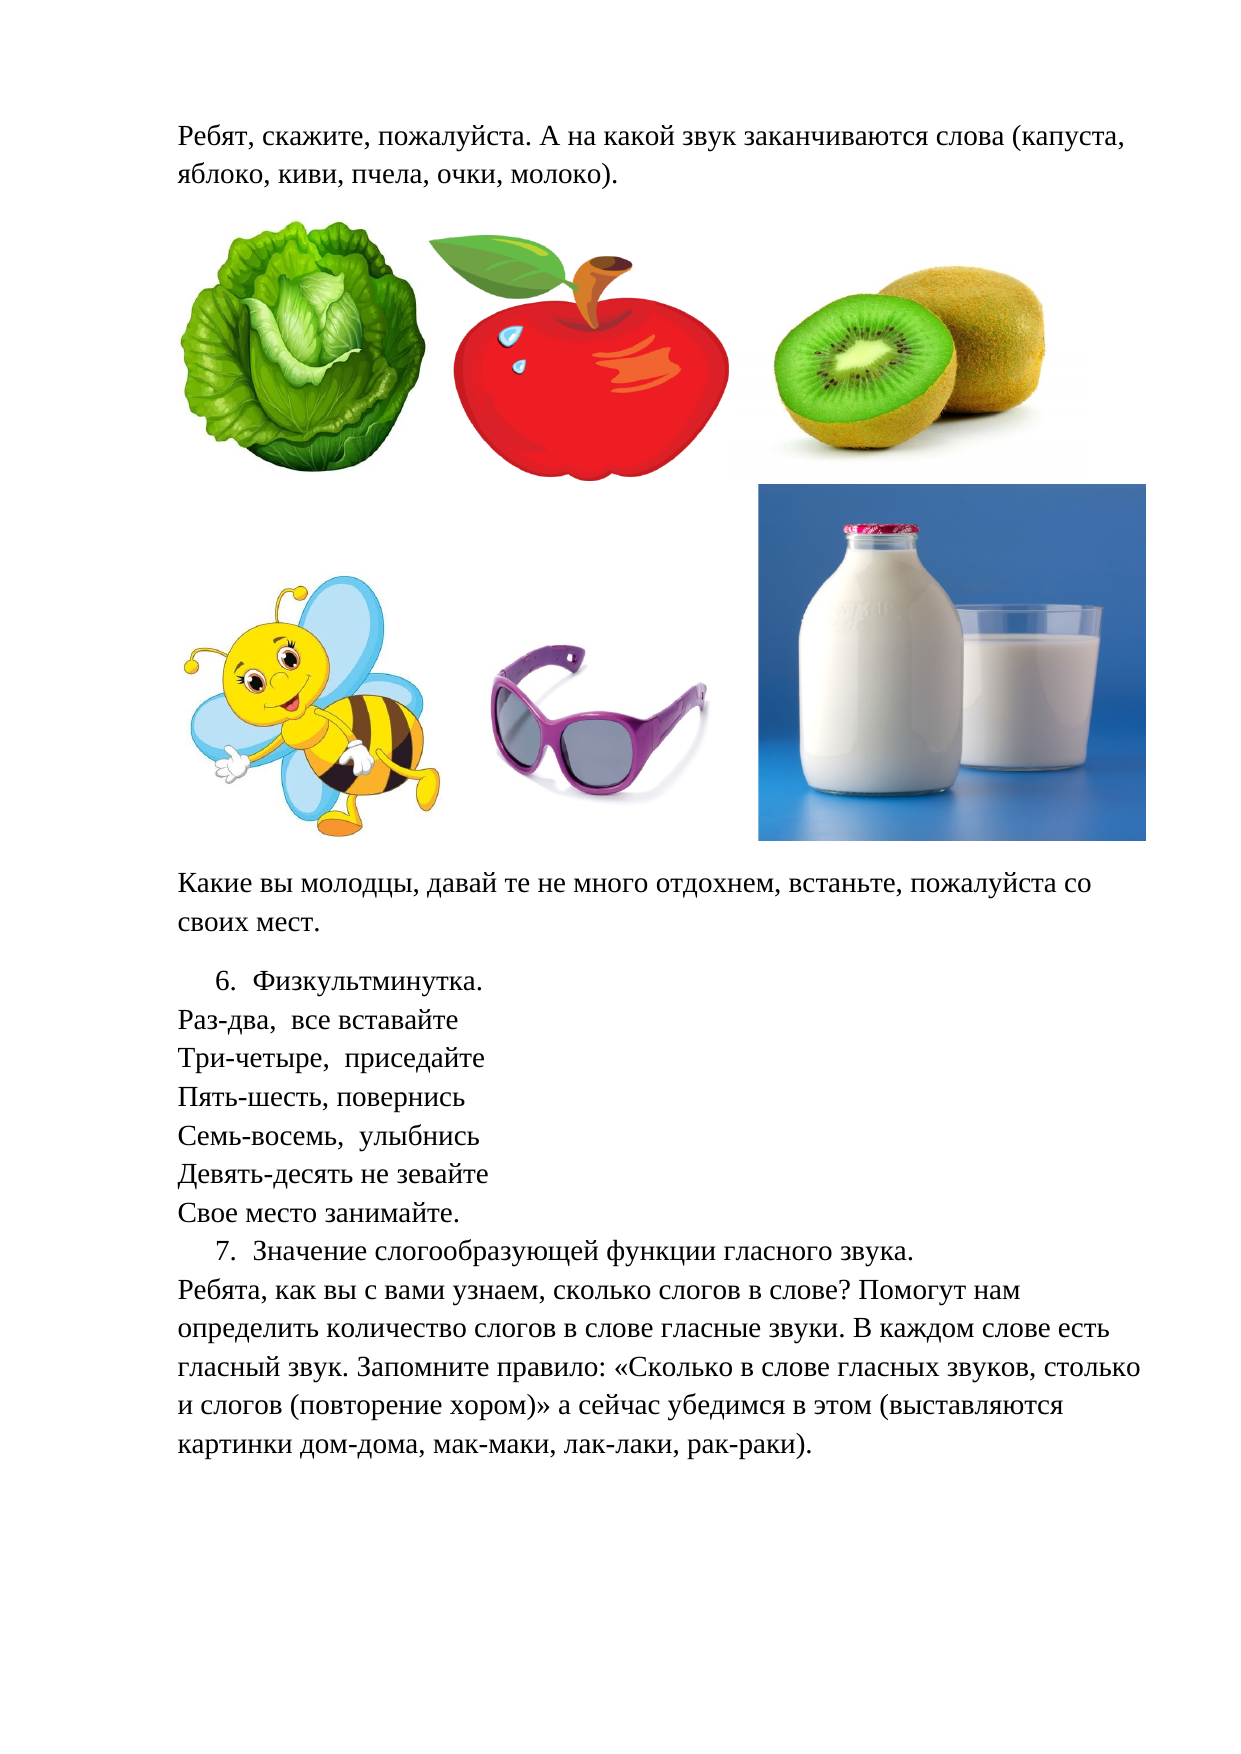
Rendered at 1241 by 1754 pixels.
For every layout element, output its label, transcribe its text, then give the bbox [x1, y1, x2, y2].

text Раз-два, все вставайте [177, 1002, 1152, 1036]
text Ребята, как вы с вами узнаем, сколько слогов в слове? Помогут нам определить количество слогов в слове гласные звуки. В каждом слове есть гласный звук. Запомните правило: «Сколько в слове гласных звуков, столько и слогов (повторение хором)» а сейчас убедимся в этом (выставляются картинки дом-дома, мак-маки, лак-лаки, рак-раки). [177, 1272, 1152, 1459]
text Семь-восемь, улыбнись [177, 1118, 1152, 1151]
text Ребят, скажите, пожалуйста. А на какой звук заканчиваются слова (капуста, яблоко, киви, пчела, очки, молоко). [177, 118, 1152, 190]
list Значение слогообразующей функции гласного звука. [215, 1233, 1152, 1267]
text Какие вы молодцы, давай те не много отдохнем, встаньте, пожалуйста со своих мест. [177, 866, 1152, 938]
picture [177, 216, 1088, 481]
list Физкультминутка. [215, 963, 1152, 997]
text Свое место занимайте. [177, 1195, 1152, 1228]
picture [177, 484, 1146, 841]
text Три-четыре, приседайте [177, 1041, 1152, 1074]
text Пять-шесть, повернись [177, 1079, 1152, 1113]
text Девять-десять не зевайте [177, 1156, 1152, 1190]
